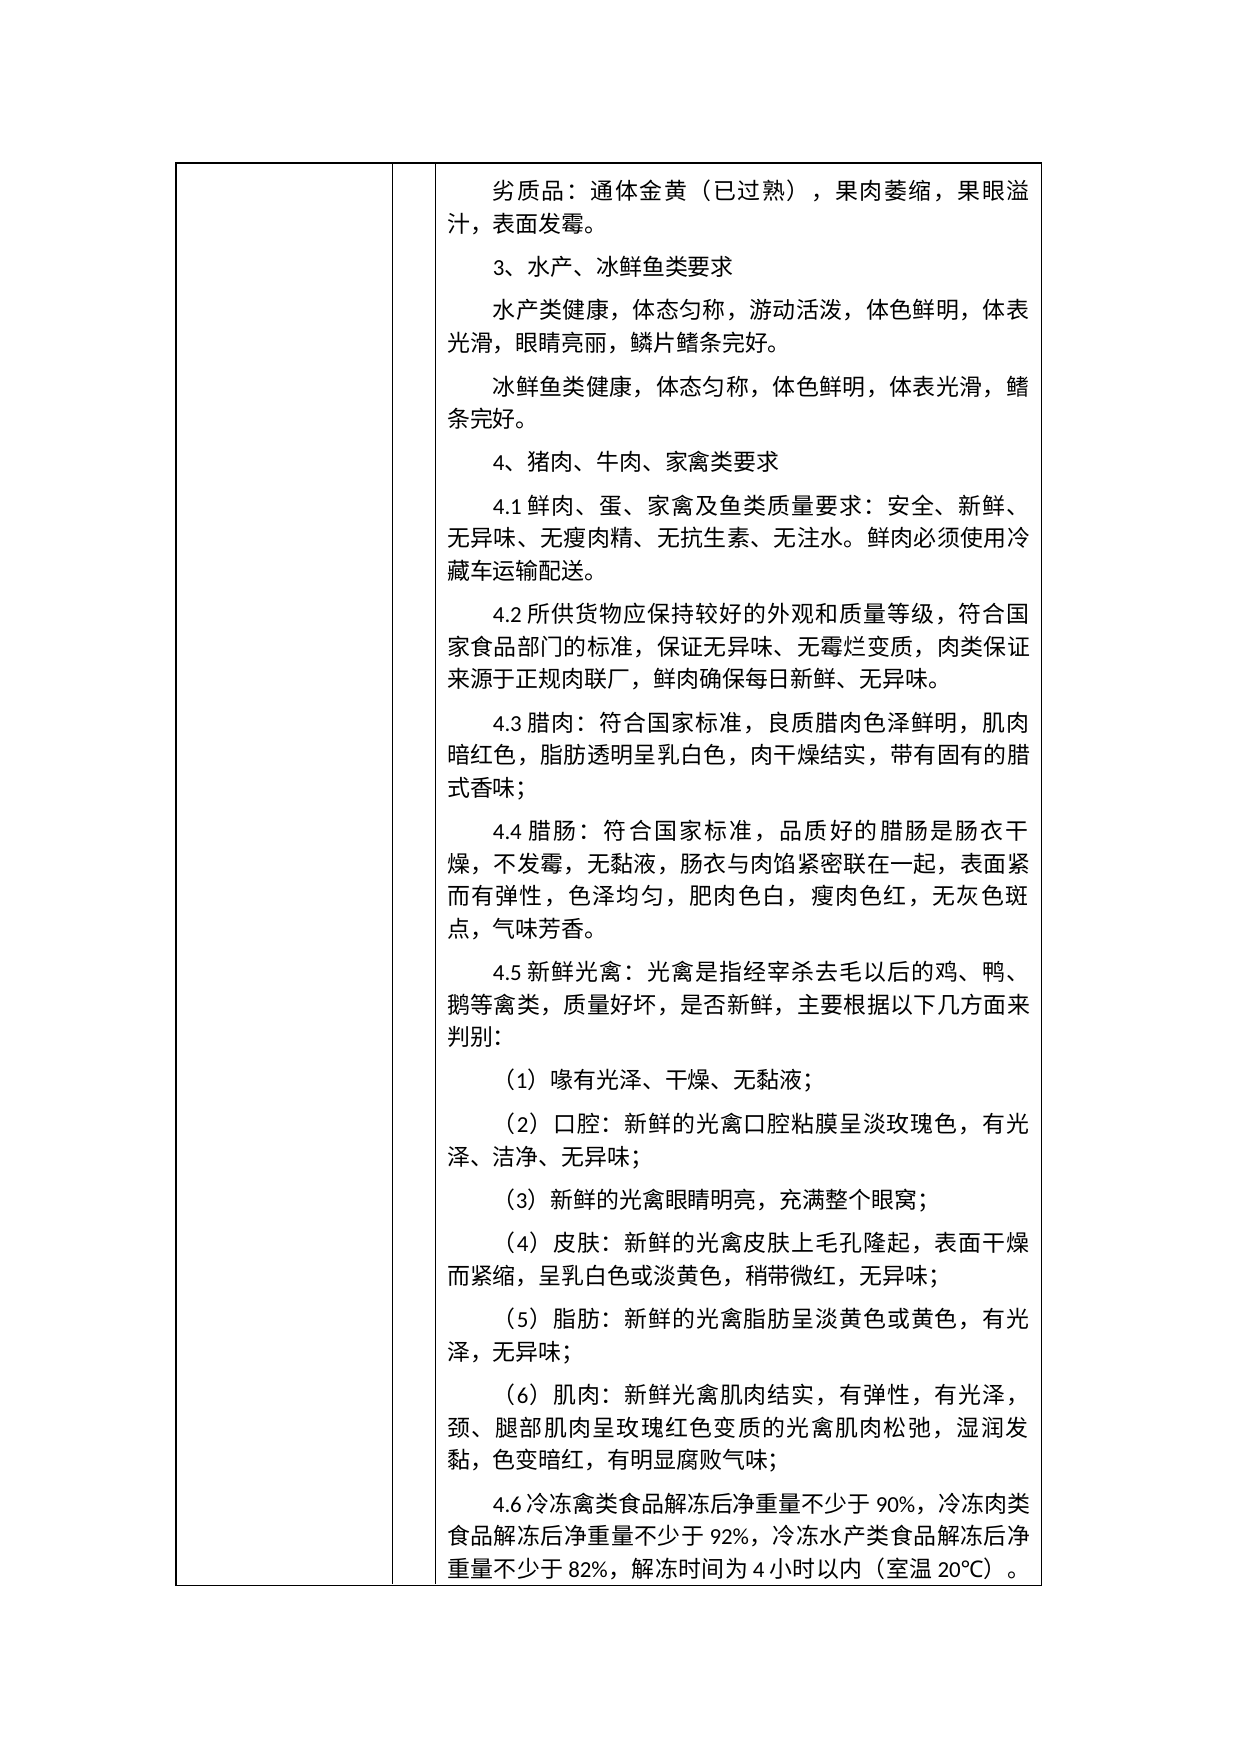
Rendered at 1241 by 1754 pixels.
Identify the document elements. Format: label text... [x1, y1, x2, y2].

table_cell 1 [393, 164, 435, 1584]
table_cell [177, 164, 392, 1584]
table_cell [436, 164, 1041, 1584]
